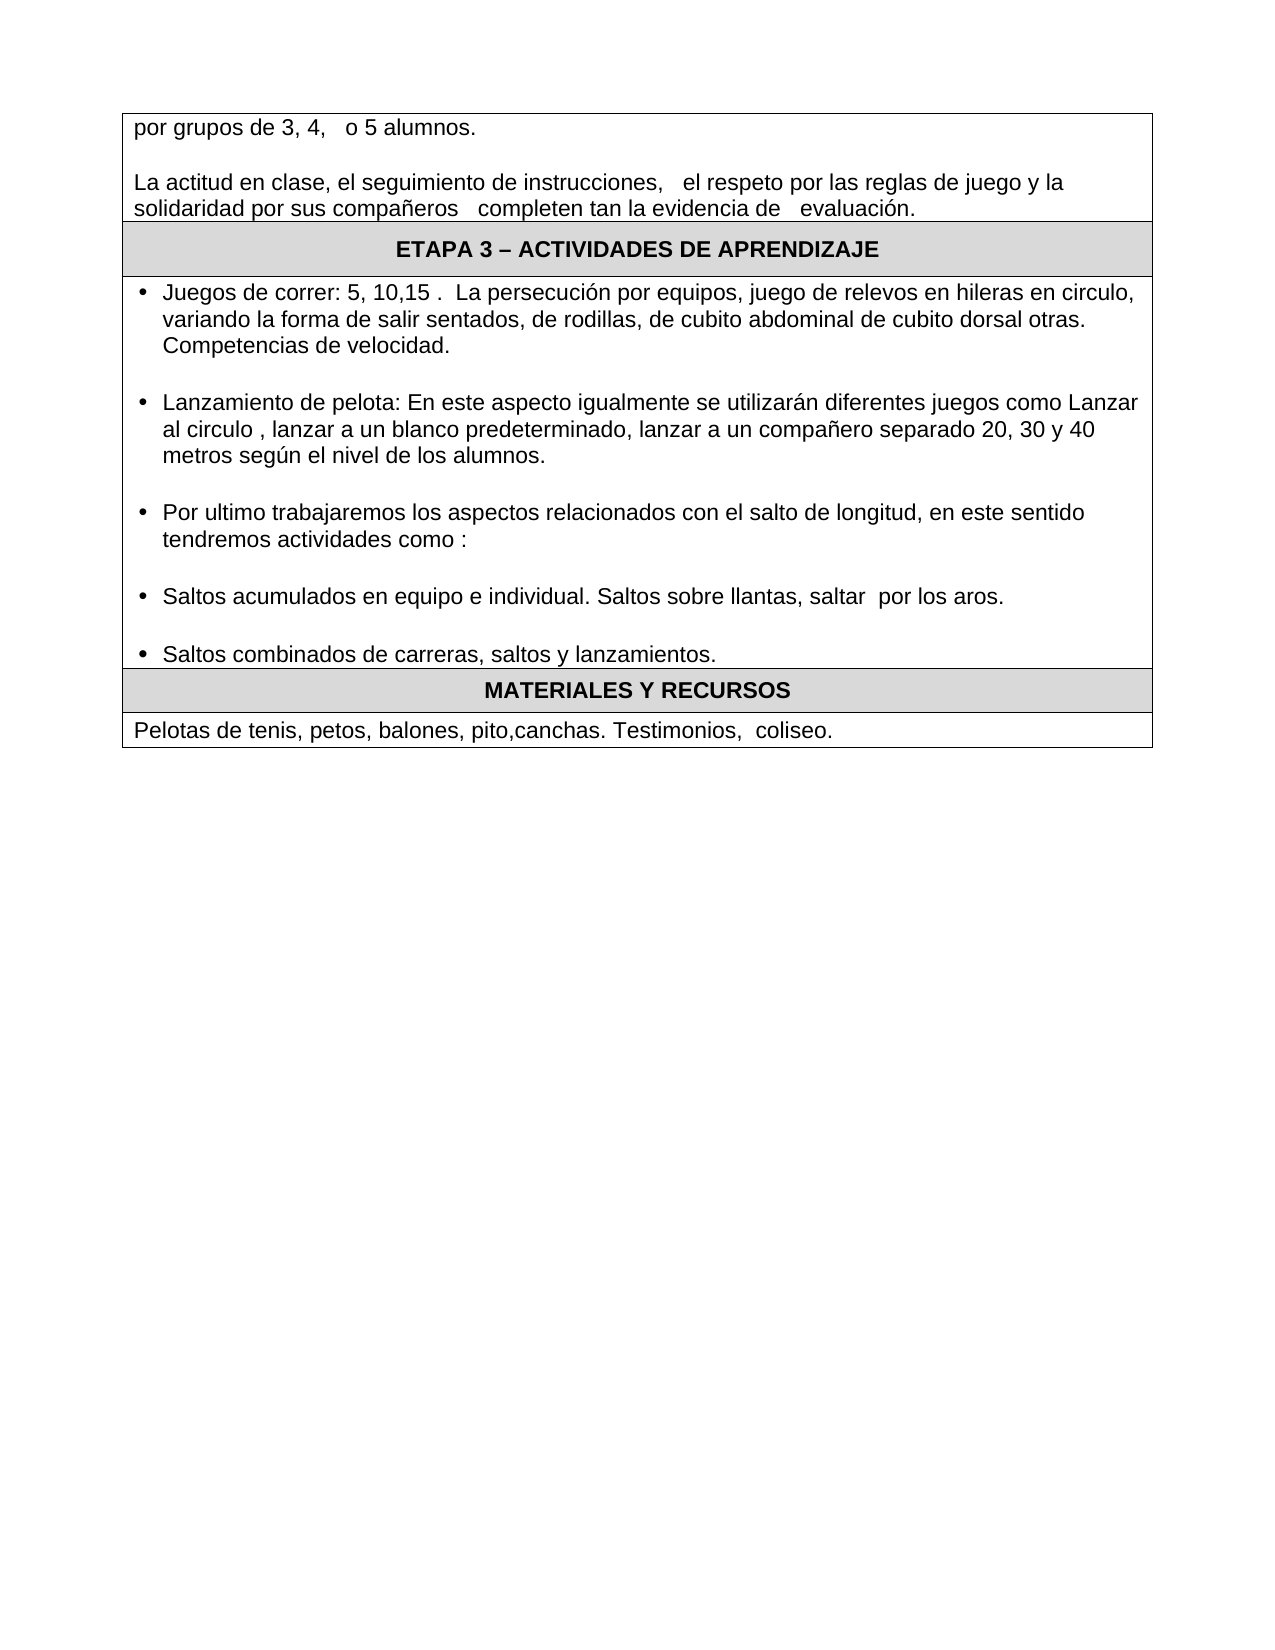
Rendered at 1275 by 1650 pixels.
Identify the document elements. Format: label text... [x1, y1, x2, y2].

table_cell MATERIALES Y RECURSOS [123, 669, 1152, 712]
table_cell Pelotas de tenis, petos, balones, pito,canchas. Testimonios, coliseo. [123, 713, 1152, 747]
table_cell ETAPA 3 – ACTIVIDADES DE APRENDIZAJE [123, 222, 1152, 276]
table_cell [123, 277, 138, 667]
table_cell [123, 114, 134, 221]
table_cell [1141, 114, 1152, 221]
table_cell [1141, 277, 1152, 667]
